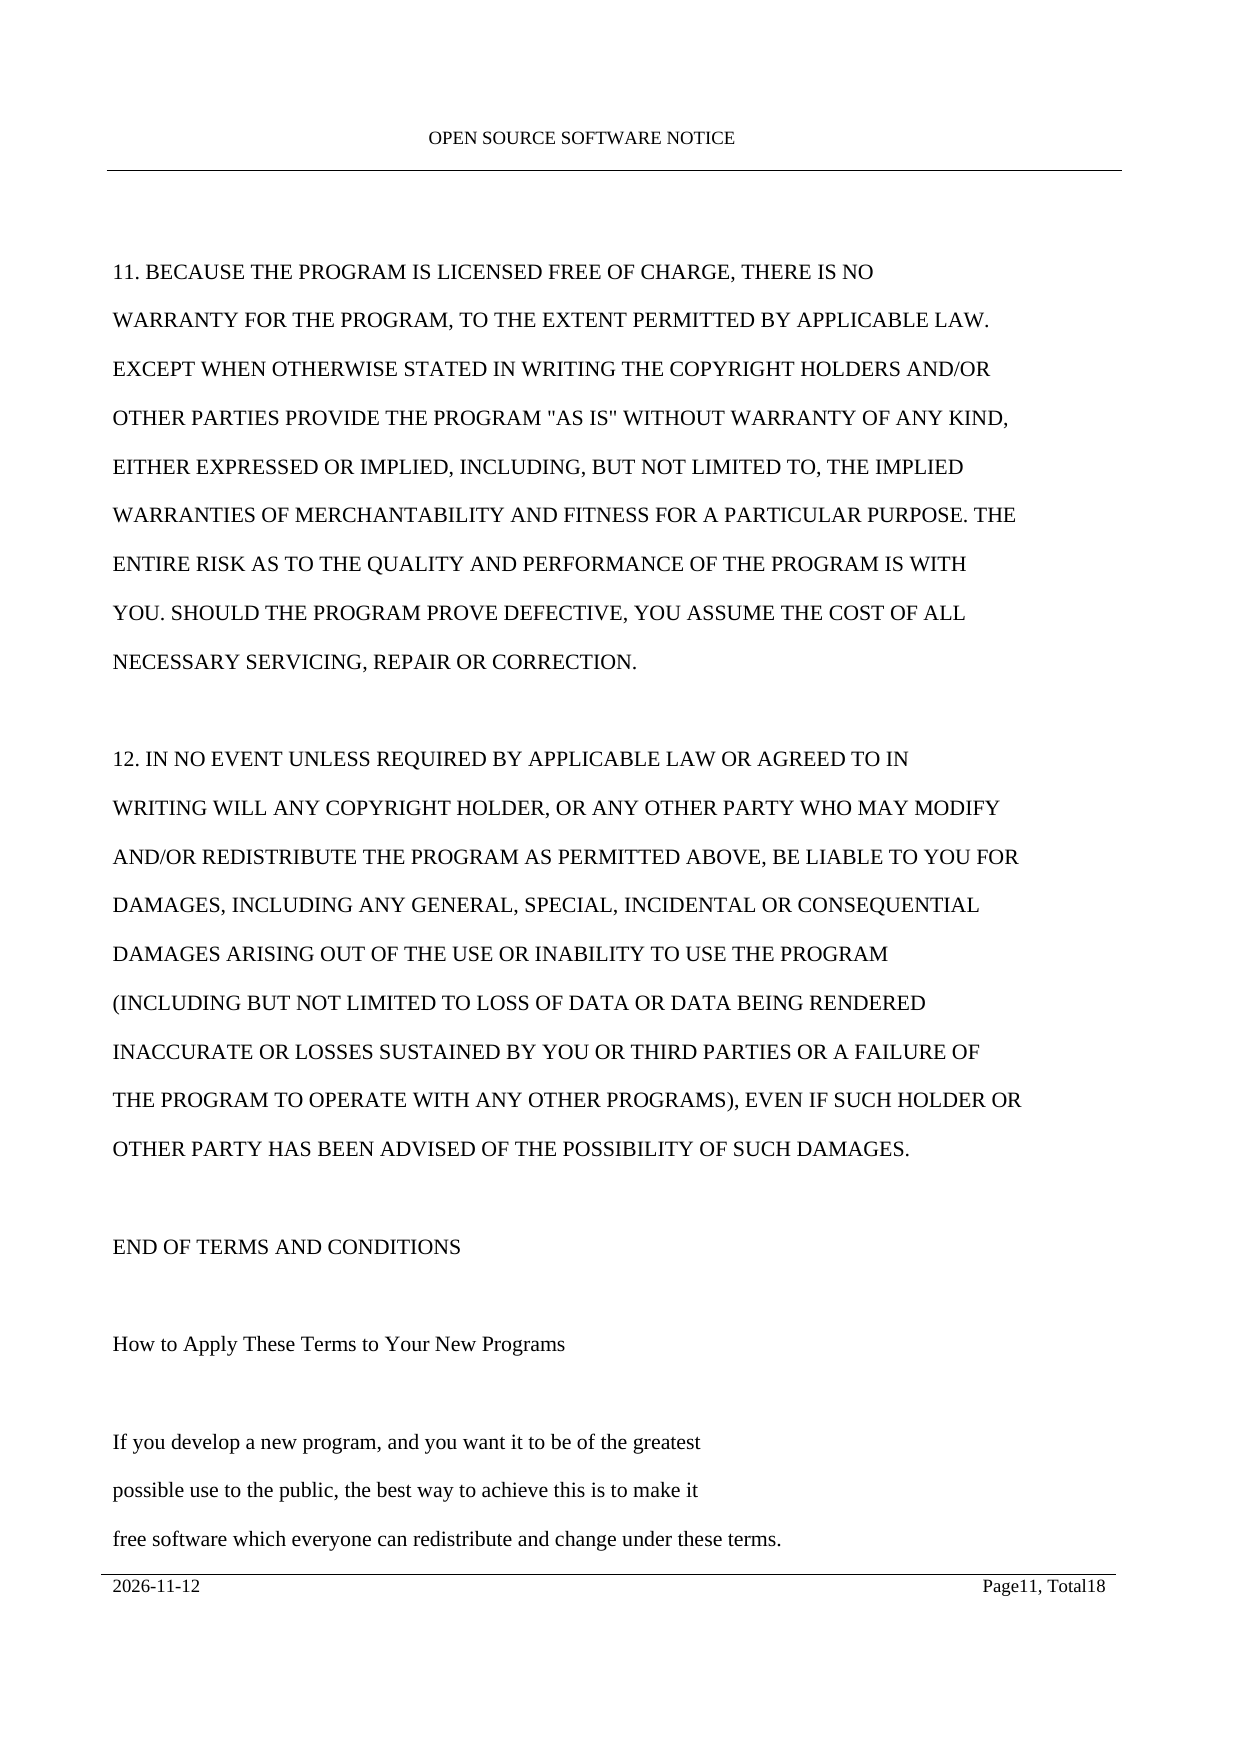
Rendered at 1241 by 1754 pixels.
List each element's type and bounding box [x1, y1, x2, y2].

text [112, 206, 1128, 1555]
